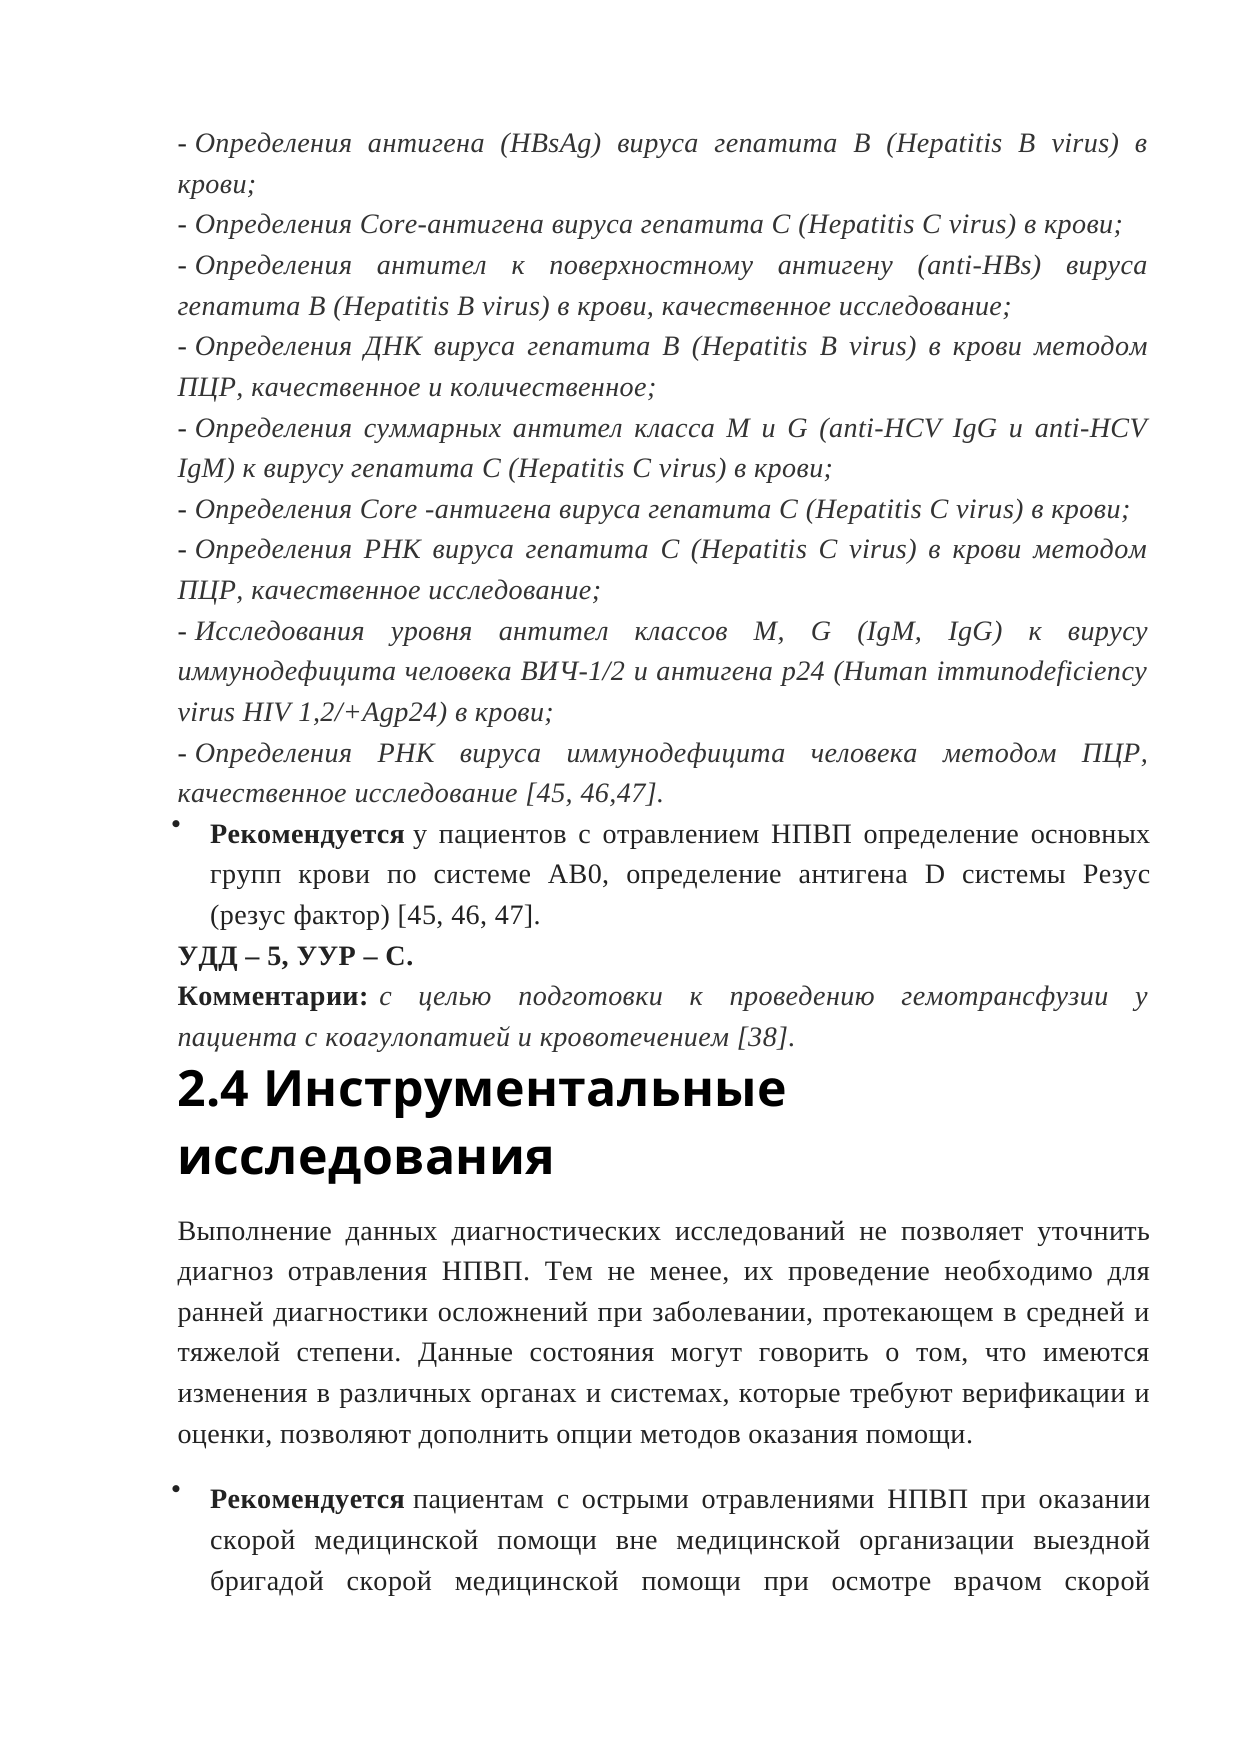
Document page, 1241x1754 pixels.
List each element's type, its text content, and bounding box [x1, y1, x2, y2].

text - Определения антител к поверхностному антигену (anti-НВs) вируса гепатита В (Hepatitis В virus) в крови, качественное исследование; [177, 240, 1152, 321]
text - Определения РНК вируса иммунодефицита человека методом ПЦР, качественное исследование [45, 46,47]. [177, 727, 1152, 809]
text - Определения антигена (НВsАg) вируса гепатита В (Hepatitis В virus) в крови; [177, 118, 1152, 199]
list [172, 1474, 1152, 1596]
list Рекомендуется у пациентов с отравлением НПВП определение основных групп крови по системе AB0, определение антигена D системы Резус (резус фактор) [45, 46, 47]. [172, 809, 1152, 931]
text - Определения суммарных антител класса М и G (аnti-НСV IgG и аnti-НСV IgM) к вирусу гепатита С (Hepatitis C virus) в крови; [177, 402, 1152, 484]
text - Определения Соrе -антигена вируса гепатита С (Hepatitis C virus) в крови; [177, 484, 1152, 524]
text - Исследования уровня антител классов М, G (IgМ, IgG) к вирусу иммунодефицита человека ВИЧ-1/2 и антигена р24 (Нuman immunodeficiency virus НIV 1,2/+Agр24) в крови; [177, 606, 1152, 727]
text - Определения РНК вируса гепатита С (Hepatitis C virus) в крови методом ПЦР, качественное исследование; [177, 524, 1152, 606]
text - Определения ДНК вируса гепатита В (Hepatitis В virus) в крови методом ПЦР, качественное и количественное; [177, 321, 1152, 402]
text 2.4 Инструментальные исследования [177, 1052, 1152, 1189]
text Комментарии: с целью подготовки к проведению гемотрансфузии у пациента с коагулопатией и кровотечением [38]. [177, 971, 1152, 1052]
text Выполнение данных диагностических исследований не позволяет уточнить диагноз отравления НПВП. Тем не менее, их проведение необходимо для ранней диагностики осложнений при заболевании, протекающем в средней и тяжелой степени. Данные состояния могут говорить о том, что имеются изменения в различных органах и системах, которые требуют верификации и оценки, позволяют дополнить опции методов оказания помощи. [177, 1205, 1152, 1449]
text - Определения Соrе-антигена вируса гепатита С (Hepatitis C virus) в крови; [177, 199, 1152, 240]
text УДД – 5, УУР – С. [177, 931, 1152, 971]
